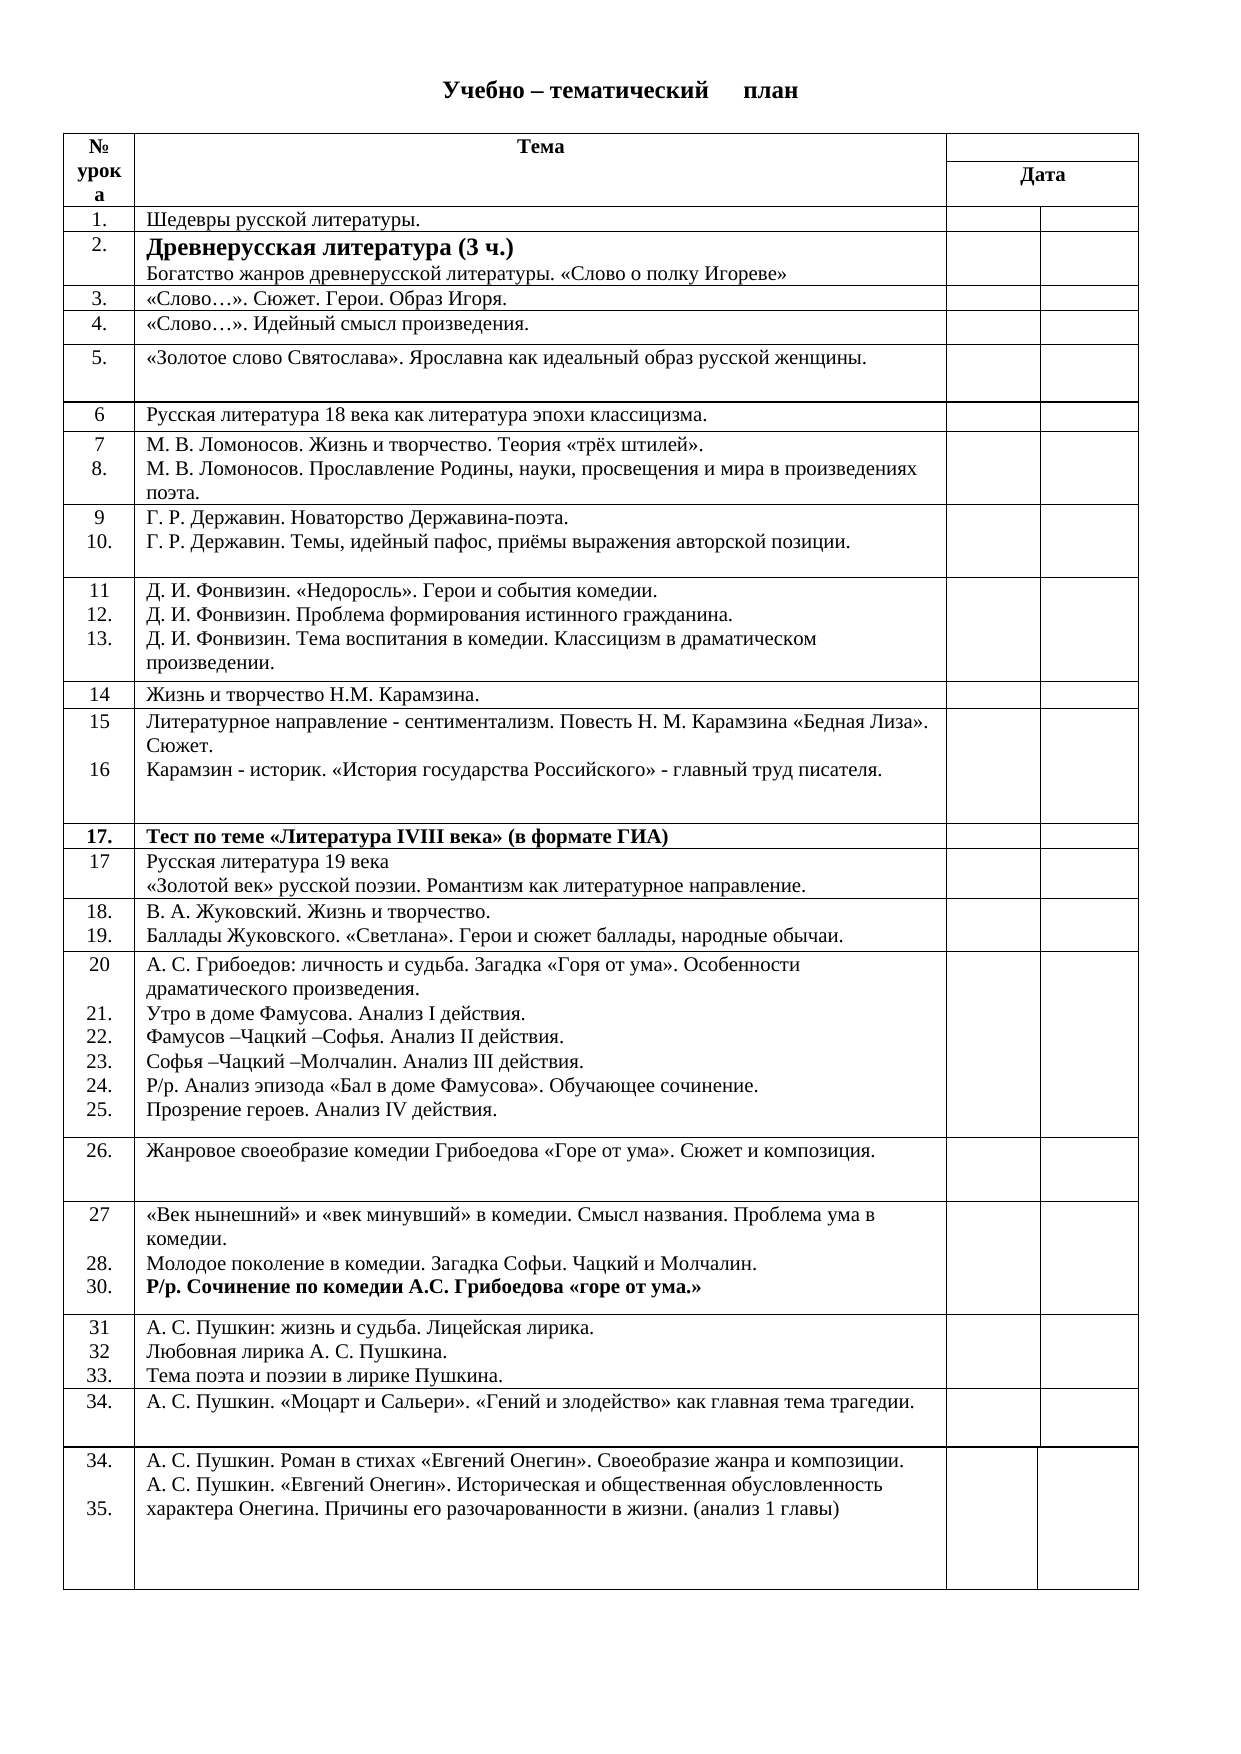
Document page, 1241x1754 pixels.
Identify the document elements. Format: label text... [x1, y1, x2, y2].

table_header [947, 134, 1138, 161]
table_cell 2. [64, 232, 134, 285]
table_cell [947, 1315, 1040, 1388]
table_cell 26. [64, 1138, 134, 1201]
table_cell [947, 286, 1040, 310]
table_cell 34. [64, 1389, 134, 1446]
table_cell [1041, 432, 1138, 504]
table_cell 17 [64, 849, 134, 897]
table_cell [1041, 286, 1138, 310]
table_cell Дата [947, 162, 1138, 206]
table_cell Шедевры русской литературы. [135, 207, 946, 231]
table_cell А. С. Грибоедов: личность и судьба. Загадка «Горя от ума». Особенности драматического произведения. Утро в доме Фамусова. Анализ I действия. Фамусов –Чацкий –Софья. Анализ II действия. Софья –Чацкий –Молчалин. Анализ III действия. Р/р. Анализ эпизода «Бал в доме Фамусова». Обучающее сочинение. Прозрение героев. Анализ IV действия. [135, 952, 946, 1137]
text Учебно – тематический план [75, 75, 1165, 104]
table_cell [947, 709, 1040, 823]
table_cell Древнерусская литература (3 ч.) Богатство жанров древнерусской литературы. «Слово о полку Игореве» [135, 232, 946, 285]
table_cell 11 12. 13. [64, 578, 134, 681]
table_cell Д. И. Фонвизин. «Недоросль». Герои и события комедии. Д. И. Фонвизин. Проблема формирования истинного гражданина. Д. И. Фонвизин. Тема воспитания в комедии. Классицизм в драматическом произведении. [135, 578, 946, 681]
table_cell [1041, 824, 1138, 848]
table_cell А. С. Пушкин. Роман в стихах «Евгений Онегин». Своеобразие жанра и композиции. А. С. Пушкин. «Евгений Онегин». Историческая и общественная обусловленность характера Онегина. Причины его разочарованности в жизни. (анализ 1 главы) [135, 1448, 946, 1589]
table_cell [947, 824, 1040, 848]
table_cell 27 28. 30. [64, 1202, 134, 1313]
table_cell 34. 35. [64, 1448, 134, 1589]
table_cell [1041, 207, 1138, 231]
table_cell [947, 232, 1040, 285]
table_cell [1041, 709, 1138, 823]
table_cell [947, 1202, 1040, 1313]
table_cell [947, 207, 1040, 231]
table_cell Тест по теме «Литература IVIII века» (в формате ГИА) [135, 824, 946, 848]
table_header № урока [64, 134, 134, 206]
table_cell [947, 345, 1040, 401]
table_cell 6 [64, 403, 134, 431]
table_cell [947, 682, 1040, 708]
table_cell Жизнь и творчество Н.М. Карамзина. [135, 682, 946, 708]
table_cell 15 16 [64, 709, 134, 823]
table_cell [947, 1138, 1040, 1201]
table_cell 5. [64, 345, 134, 401]
table_cell Г. Р. Державин. Новаторство Державина-поэта. Г. Р. Державин. Темы, идейный пафос, приёмы выражения авторской позиции. [135, 505, 946, 577]
table_cell 7 8. [64, 432, 134, 504]
table_cell А. С. Пушкин: жизнь и судьба. Лицейская лирика. Любовная лирика А. С. Пушкина. Тема поэта и поэзии в лирике Пушкина. [135, 1315, 946, 1388]
table_cell Русская литература 19 века «Золотой век» русской поэзии. Романтизм как литературное направление. [135, 849, 946, 897]
table_cell [947, 311, 1040, 343]
table_cell Жанровое своеобразие комедии Грибоедова «Горе от ума». Сюжет и композиция. [135, 1138, 946, 1201]
table_cell [1041, 899, 1138, 951]
table_cell 4. [64, 311, 134, 343]
table_cell [1041, 952, 1138, 1137]
table_cell [947, 849, 1040, 897]
table_cell 1. [64, 207, 134, 231]
table_cell [947, 578, 1040, 681]
table_cell «Слово…». Идейный смысл произведения. [135, 311, 946, 343]
table_cell 31 32 33. [64, 1315, 134, 1388]
table_cell [1041, 232, 1138, 285]
table_cell 3. [64, 286, 134, 310]
table_cell [947, 1389, 1040, 1446]
table_cell 14 [64, 682, 134, 708]
table_cell [1041, 849, 1138, 897]
table_cell [1041, 1389, 1138, 1446]
table_cell [1041, 403, 1138, 431]
table_cell «Век нынешний» и «век минувший» в комедии. Смысл названия. Проблема ума в комедии. Молодое поколение в комедии. Загадка Софьи. Чацкий и Молчалин. Р/р. Сочинение по комедии А.С. Грибоедова «горе от ума.» [135, 1202, 946, 1313]
table_cell Русская литература 18 века как литература эпохи классицизма. [135, 403, 946, 431]
table_cell [1038, 1448, 1138, 1589]
table_cell [1041, 1138, 1138, 1201]
table_cell [947, 505, 1040, 577]
table_cell 18. 19. [64, 899, 134, 951]
table_cell В. А. Жуковский. Жизнь и творчество. Баллады Жуковского. «Светлана». Герои и сюжет баллады, народные обычаи. [135, 899, 946, 951]
table_cell «Золотое слово Святослава». Ярославна как идеальный образ русской женщины. [135, 345, 946, 401]
table_cell 20 21. 22. 23. 24. 25. [64, 952, 134, 1137]
table_cell [1041, 345, 1138, 401]
table_cell [947, 432, 1040, 504]
table_cell [947, 1448, 1037, 1589]
table_cell М. В. Ломоносов. Жизнь и творчество. Теория «трёх штилей». М. В. Ломоносов. Прославление Родины, науки, просвещения и мира в произведениях поэта. [135, 432, 946, 504]
table_cell [947, 403, 1040, 431]
table_cell [1041, 1315, 1138, 1388]
table_cell [947, 899, 1040, 951]
table_cell А. С. Пушкин. «Моцарт и Сальери». «Гений и злодейство» как главная тема трагедии. [135, 1389, 946, 1446]
table_cell [1041, 578, 1138, 681]
table_cell 17. [64, 824, 134, 848]
table_header Тема [135, 134, 946, 206]
table_cell [1041, 311, 1138, 343]
table_cell [1041, 682, 1138, 708]
table_cell [1041, 1202, 1138, 1313]
table_cell Литературное направление - сентиментализм. Повесть Н. М. Карамзина «Бедная Лиза». Сюжет. Карамзин - историк. «История государства Российского» - главный труд писателя. [135, 709, 946, 823]
table_cell [947, 952, 1040, 1137]
table_cell «Слово…». Сюжет. Герои. Образ Игоря. [135, 286, 946, 310]
table_cell [1041, 505, 1138, 577]
table_cell 9 10. [64, 505, 134, 577]
